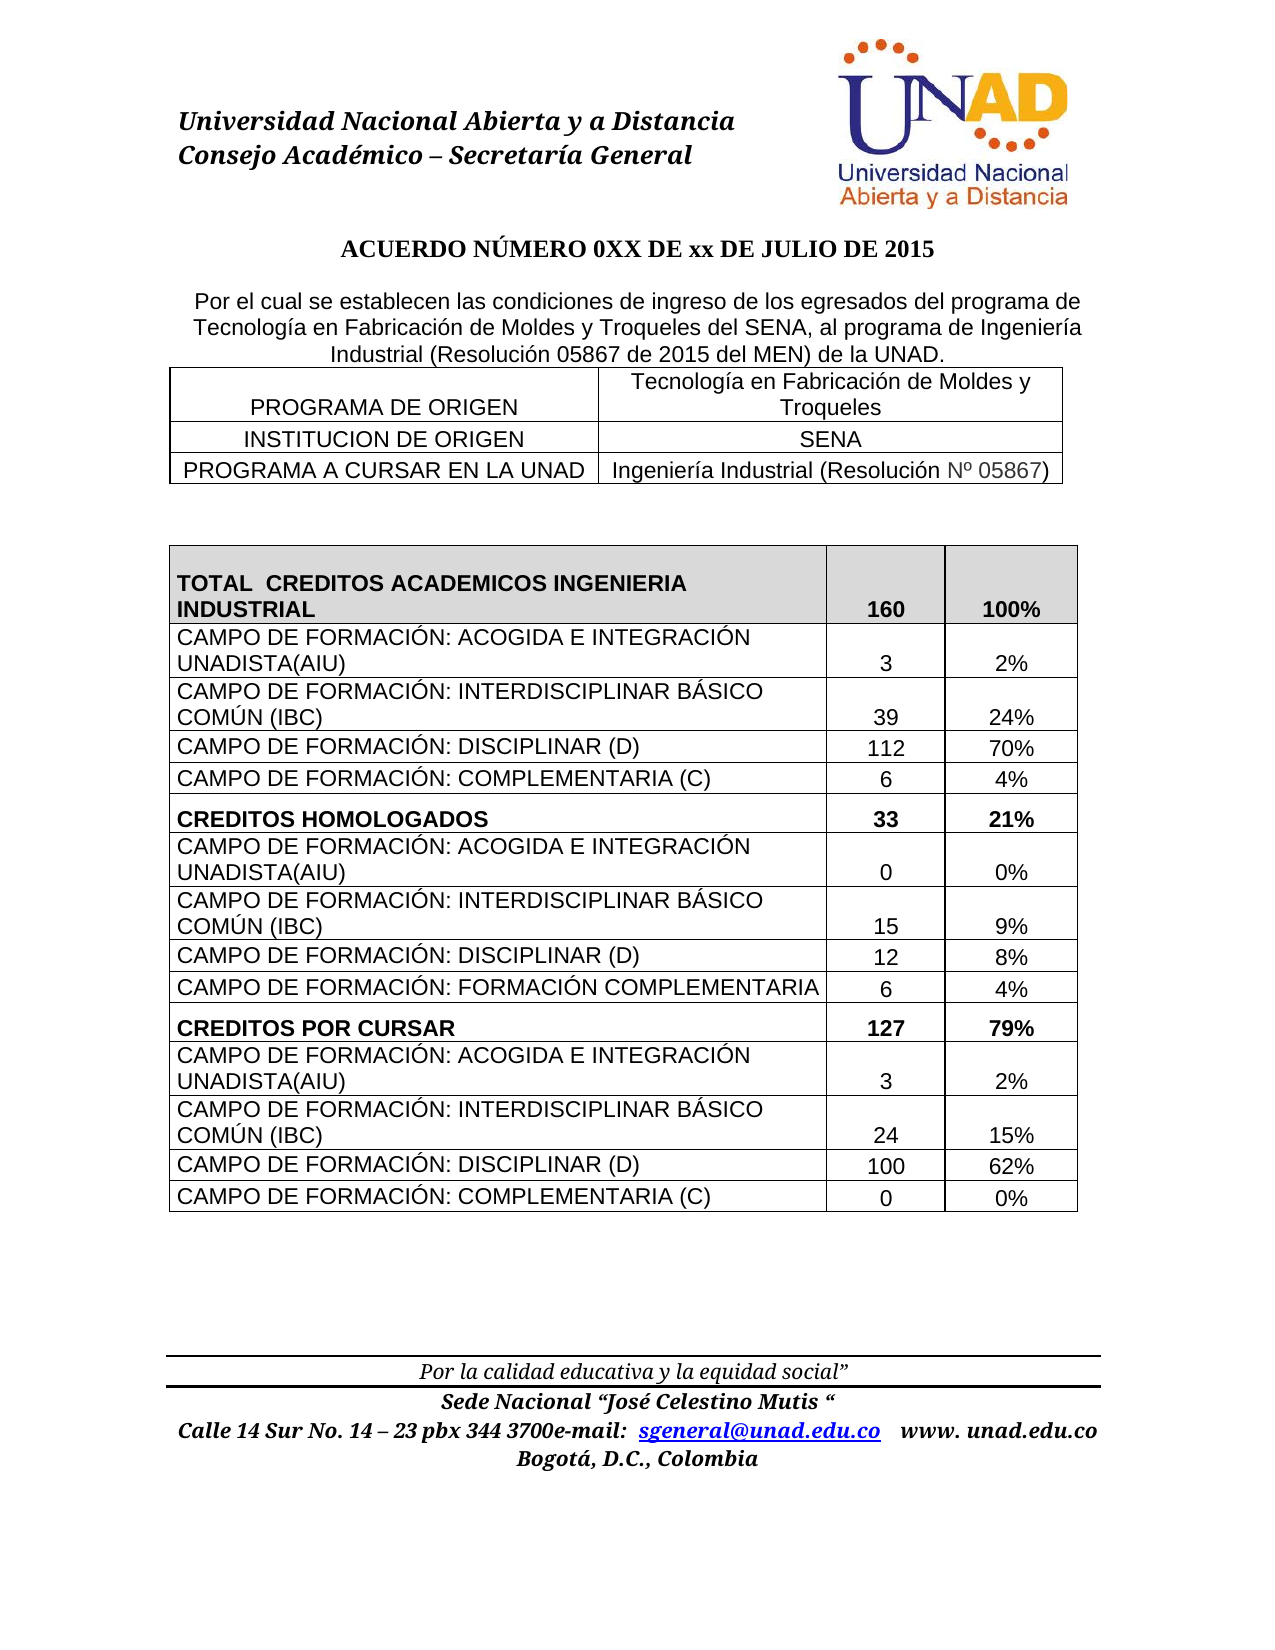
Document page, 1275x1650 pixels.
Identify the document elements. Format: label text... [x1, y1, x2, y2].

table_cell INSTITUCION DE ORIGEN [171, 422, 598, 452]
table_cell 2% [946, 1042, 1077, 1095]
table_cell 112 [827, 731, 944, 762]
table_cell CAMPO DE FORMACIÓN: DISCIPLINAR (D) [170, 940, 826, 971]
table_cell CAMPO DE FORMACIÓN: COMPLEMENTARIA (C) [170, 763, 826, 793]
table_cell 15% [946, 1096, 1077, 1148]
table_cell 2% [946, 624, 1077, 677]
table_cell PROGRAMA A CURSAR EN LA UNAD [171, 453, 598, 483]
table_cell 4% [946, 972, 1077, 1002]
table_header PROGRAMA DE ORIGEN [171, 368, 598, 421]
table_cell CAMPO DE FORMACIÓN: DISCIPLINAR (D) [170, 731, 826, 762]
table_cell 70% [946, 731, 1077, 762]
table_cell 9% [946, 887, 1077, 939]
table_cell 3 [827, 1042, 944, 1095]
table_cell 0 [827, 1181, 944, 1211]
table_cell 100 [827, 1150, 944, 1180]
table_cell CAMPO DE FORMACIÓN: COMPLEMENTARIA (C) [170, 1181, 826, 1211]
table_cell 0% [946, 833, 1077, 886]
table_cell 21% [946, 794, 1077, 832]
table_header 100% [946, 546, 1077, 623]
table_cell CAMPO DE FORMACIÓN: FORMACIÓN COMPLEMENTARIA [170, 972, 826, 1002]
table_cell CAMPO DE FORMACIÓN: DISCIPLINAR (D) [170, 1150, 826, 1180]
table_cell 3 [827, 624, 944, 677]
table_cell 24% [946, 678, 1077, 730]
table_cell Ingeniería Industrial (Resolución Nº 05867) [599, 453, 1062, 483]
table_cell 79% [946, 1003, 1077, 1041]
table_cell CAMPO DE FORMACIÓN: INTERDISCIPLINAR BÁSICO COMÚN (IBC) [170, 1096, 826, 1148]
table_cell 8% [946, 940, 1077, 971]
table_cell 15 [827, 887, 944, 939]
table_cell 62% [946, 1150, 1077, 1180]
table_cell 6 [827, 972, 944, 1002]
table_cell 12 [827, 940, 944, 971]
table_header Tecnología en Fabricación de Moldes y Troqueles [599, 368, 1062, 421]
table_cell 33 [827, 794, 944, 832]
table_cell CAMPO DE FORMACIÓN: ACOGIDA E INTEGRACIÓN UNADISTA(AIU) [170, 1042, 826, 1095]
table_cell CREDITOS POR CURSAR [170, 1003, 826, 1041]
table_cell 0% [946, 1181, 1077, 1211]
table_cell CAMPO DE FORMACIÓN: INTERDISCIPLINAR BÁSICO COMÚN (IBC) [170, 678, 826, 730]
table_cell 0 [827, 833, 944, 886]
table_cell 24 [827, 1096, 944, 1148]
table_header TOTAL CREDITOS ACADEMICOS INGENIERIA INDUSTRIAL [170, 546, 826, 623]
table_cell SENA [599, 422, 1062, 452]
table_cell CAMPO DE FORMACIÓN: ACOGIDA E INTEGRACIÓN UNADISTA(AIU) [170, 624, 826, 677]
table_cell CAMPO DE FORMACIÓN: INTERDISCIPLINAR BÁSICO COMÚN (IBC) [170, 887, 826, 939]
table_cell 6 [827, 763, 944, 793]
table_cell 127 [827, 1003, 944, 1041]
table_cell CAMPO DE FORMACIÓN: ACOGIDA E INTEGRACIÓN UNADISTA(AIU) [170, 833, 826, 886]
table_header 160 [827, 546, 944, 623]
table_cell 39 [827, 678, 944, 730]
table_cell CREDITOS HOMOLOGADOS [170, 794, 826, 832]
table_cell 4% [946, 763, 1077, 793]
picture [838, 39, 1068, 209]
